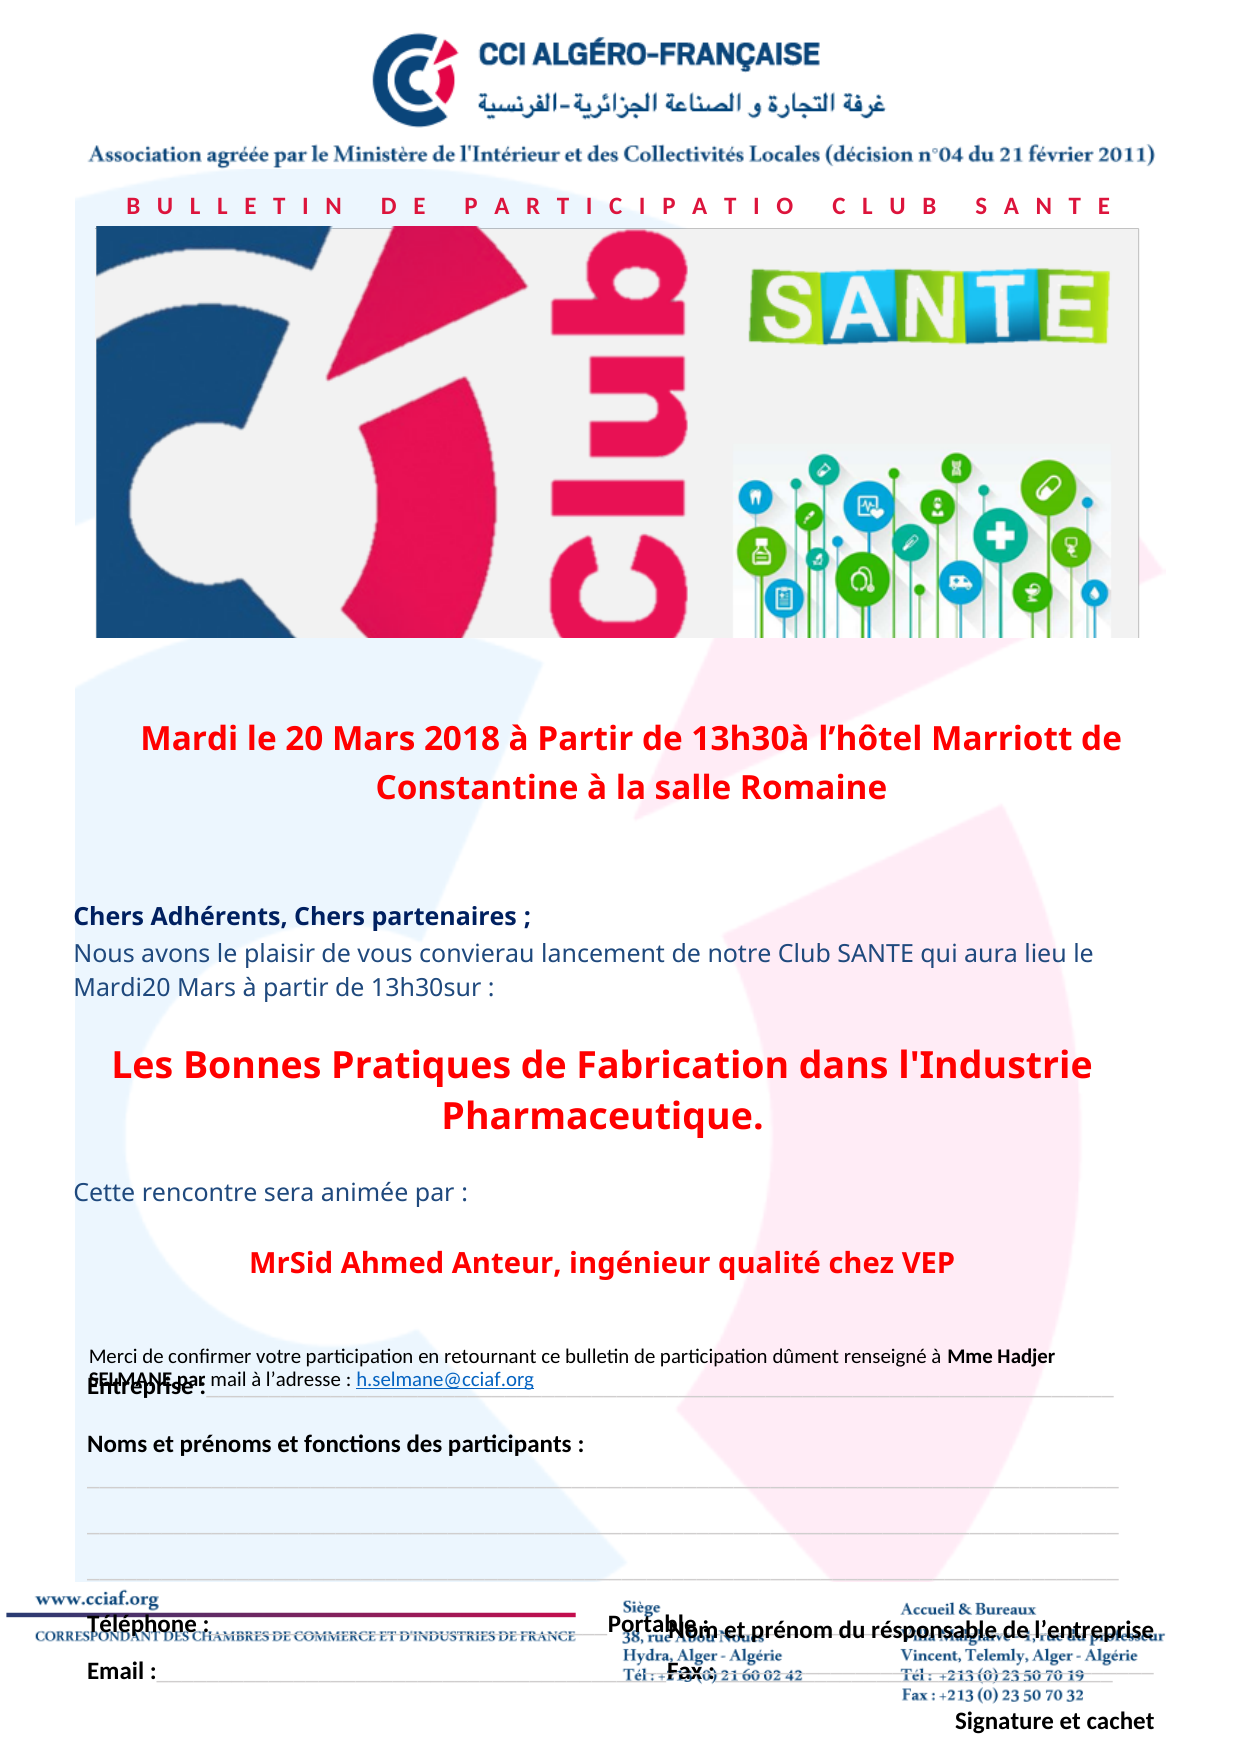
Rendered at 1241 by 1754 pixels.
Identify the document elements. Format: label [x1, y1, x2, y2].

picture [1, 14, 1241, 169]
picture [1, 1582, 1218, 1705]
